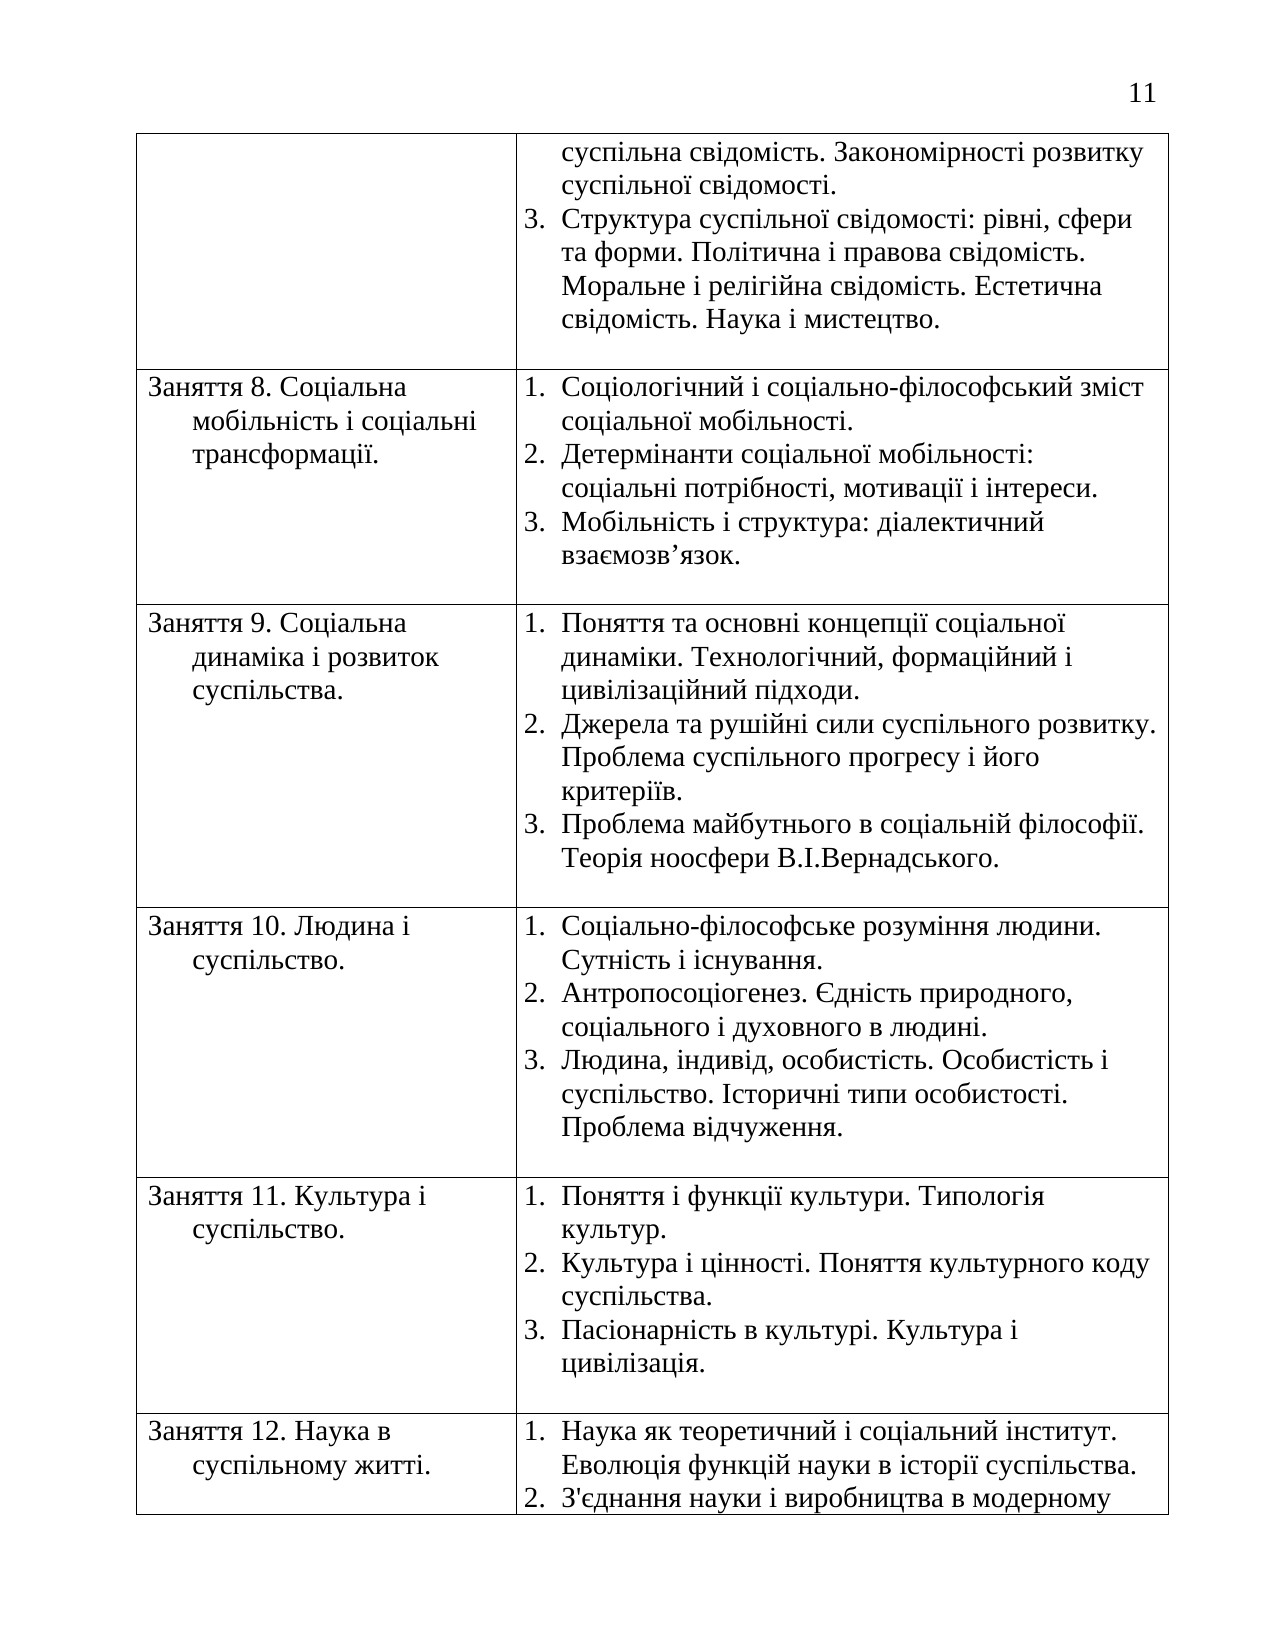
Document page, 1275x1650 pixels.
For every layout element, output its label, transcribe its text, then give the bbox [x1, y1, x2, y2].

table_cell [137, 1414, 516, 1514]
table_cell Поняття і функції культури. Типологія культур. Культура і цінності. Поняття культурного коду суспільства. Пасіонарність в культурі. Культура і цивілізація. [517, 1178, 1168, 1412]
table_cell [517, 134, 1168, 368]
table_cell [517, 1414, 1168, 1514]
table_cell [137, 134, 516, 368]
table_cell Заняття 11. Культура і суспільство. [137, 1178, 516, 1412]
table_cell Соціально-філософське розуміння людини. Сутність і існування. Антропосоціогенез. Єдність природного, соціального і духовного в людині. Людина, індивід, особистість. Особистість і суспільство. Історичні типи особистості. Проблема відчуження. [517, 908, 1168, 1177]
table_cell Заняття 8. Соціальна мобільність і соціальні трансформації. [137, 370, 516, 604]
table_cell Заняття 9. Соціальна динаміка і розвиток суспільства. [137, 605, 516, 907]
table_cell Заняття 10. Людина і суспільство. [137, 908, 516, 1177]
table_cell Соціологічний і соціально-філософський зміст соціальної мобільності. Детермінанти соціальної мобільності: соціальні потрібності, мотивації і інтереси. Мобільність і структура: діалектичний взаємозв’язок. [517, 370, 1168, 604]
table_cell Поняття та основні концепції соціальної динаміки. Технологічний, формаційний і цивілізаційний підходи. Джерела та рушійні сили суспільного розвитку. Проблема суспільного прогресу і його критеріїв. Проблема майбутнього в соціальній філософії. Теорія ноосфери В.І.Вернадського. [517, 605, 1168, 907]
